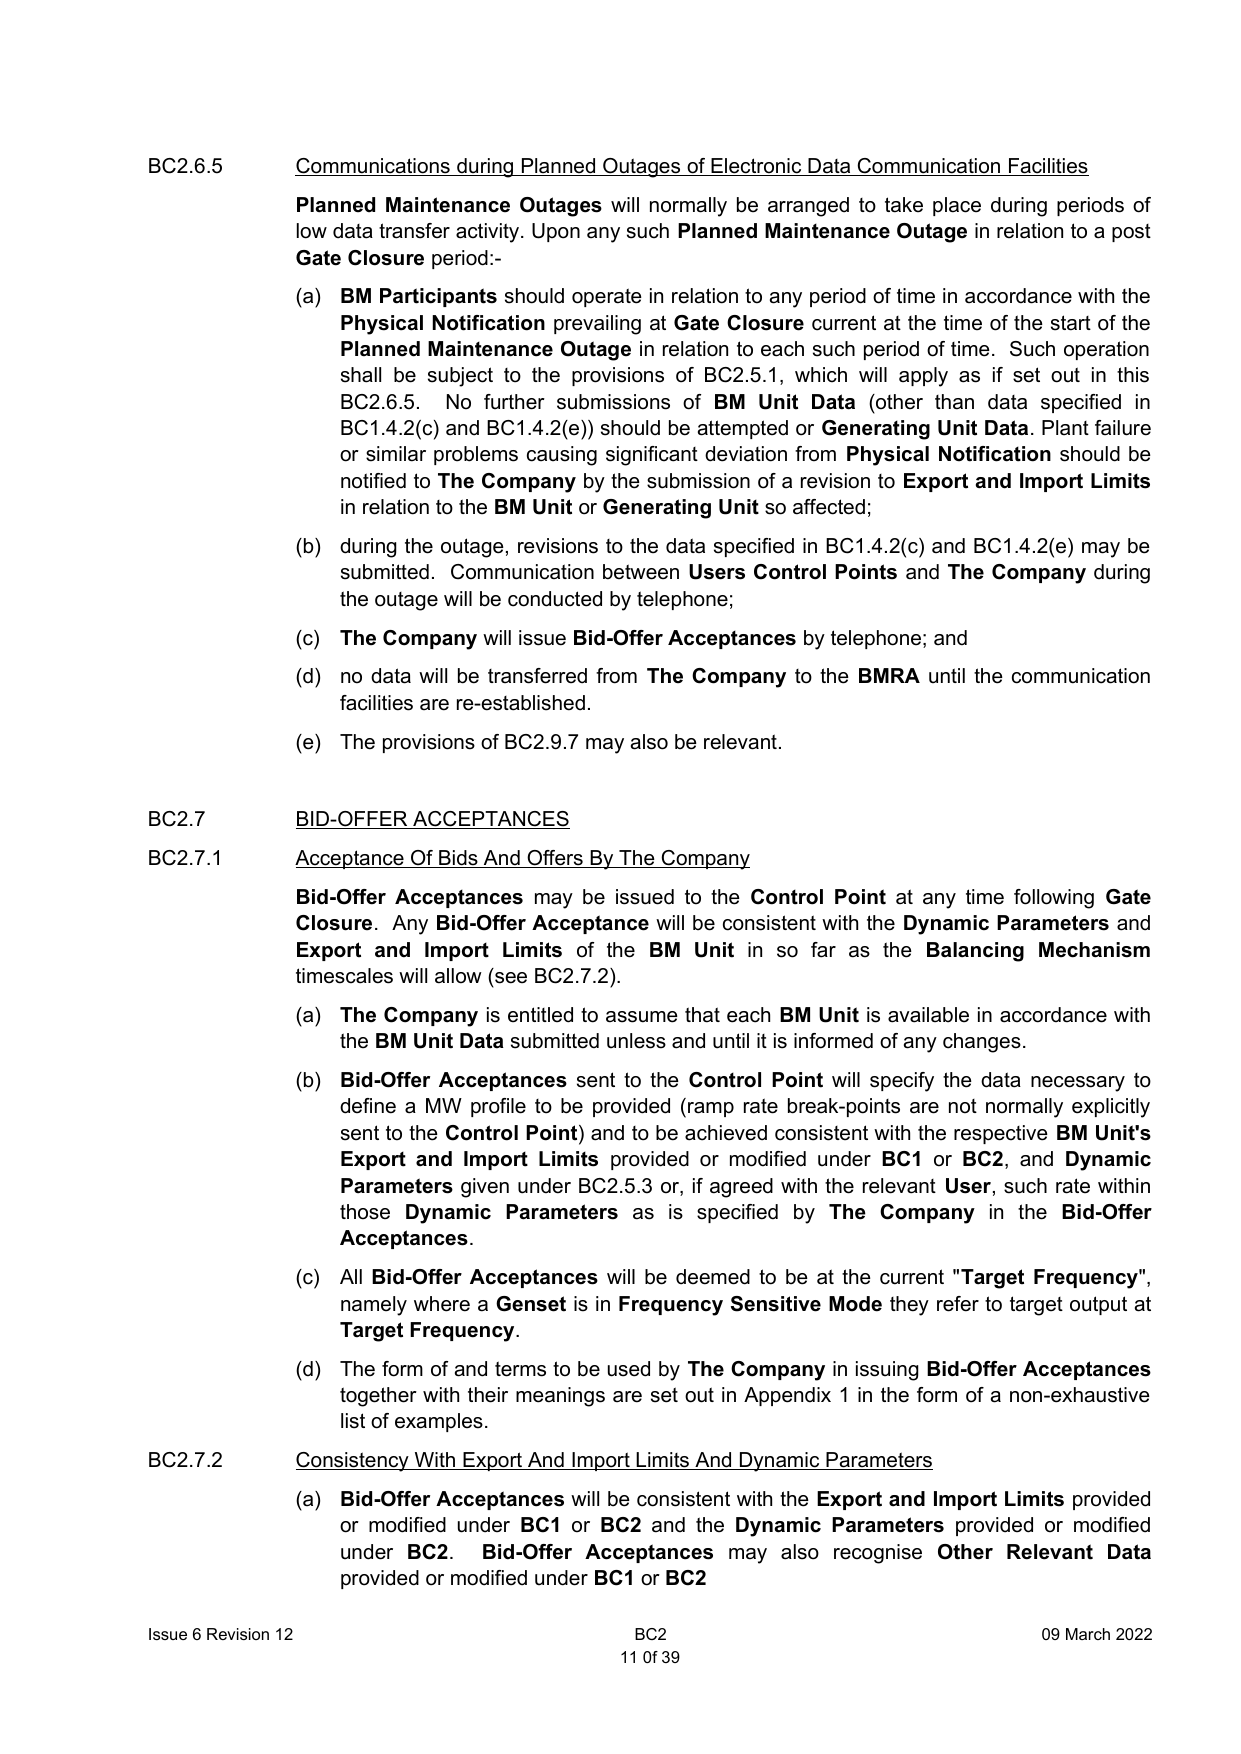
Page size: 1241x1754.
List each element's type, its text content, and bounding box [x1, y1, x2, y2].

text (a) The Company is entitled to assume that each BM Unit is available in accordance with the BM Unit Data submitted unless and until it is informed of any changes. [295, 1003, 1152, 1053]
text (d) The form of and terms to be used by The Company in issuing Bid-Offer Acceptances together with their meanings are set out in Appendix 1 in the form of a non-exhaustive list of examples. [295, 1357, 1152, 1433]
text (a) Bid-Offer Acceptances will be consistent with the Export and Import Limits provided or modified under BC1 or BC2 and the Dynamic Parameters provided or modified under BC2. Bid-Offer Acceptances may also recognise Other Relevant Data provided or modified under BC1 or BC2 [295, 1487, 1152, 1590]
text (c) All Bid-Offer Acceptances will be deemed to be at the current "Target Frequency", namely where a Genset is in Frequency Sensitive Mode they refer to target output at Target Frequency. [295, 1265, 1152, 1342]
text BC2.7.1 Acceptance Of Bids And Offers By The Company [148, 846, 1152, 870]
text Planned Maintenance Outages will normally be arranged to take place during periods of low data transfer activity. Upon any such Planned Maintenance Outage in relation to a post Gate Closure period:- [148, 193, 1152, 269]
text (d) no data will be transferred from The Company to the BMRA until the communication facilities are re-established. [295, 664, 1152, 714]
text BC2.7 BID-OFFER ACCEPTANCES [148, 807, 1152, 831]
text (b) Bid-Offer Acceptances sent to the Control Point will specify the data necessary to define a MW profile to be provided (ramp rate break-points are not normally explicitly sent to the Control Point) and to be achieved consistent with the respective BM Unit's Export and Import Limits provided or modified under BC1 or BC2, and Dynamic Parameters given under BC2.5.3 or, if agreed with the relevant User, such rate within those Dynamic Parameters as is specified by The Company in the Bid-Offer Acceptances. [295, 1068, 1152, 1250]
text Bid-Offer Acceptances may be issued to the Control Point at any time following Gate Closure. Any Bid-Offer Acceptance will be consistent with the Dynamic Parameters and Export and Import Limits of the BM Unit in so far as the Balancing Mechanism timescales will allow (see BC2.7.2). [148, 885, 1152, 988]
text (e) The provisions of BC2.9.7 may also be relevant. [295, 729, 1152, 753]
text BC2.7.2 Consistency With Export And Import Limits And Dynamic Parameters [148, 1448, 1152, 1472]
text (a) BM Participants should operate in relation to any period of time in accordance with the Physical Notification prevailing at Gate Closure current at the time of the start of the Planned Maintenance Outage in relation to each such period of time. Such operation shall be subject to the provisions of BC2.5.1, which will apply as if set out in this BC2.6.5. No further submissions of BM Unit Data (other than data specified in BC1.4.2(c) and BC1.4.2(e)) should be attempted or Generating Unit Data. Plant failure or similar problems causing significant deviation from Physical Notification should be notified to The Company by the submission of a revision to Export and Import Limits in relation to the BM Unit or Generating Unit so affected; [295, 284, 1152, 519]
text (b) during the outage, revisions to the data specified in BC1.4.2(c) and BC1.4.2(e) may be submitted. Communication between Users Control Points and The Company during the outage will be conducted by telephone; [295, 534, 1152, 611]
text BC2.6.5 Communications during Planned Outages of Electronic Data Communication Facilities [148, 154, 1152, 178]
text (c) The Company will issue Bid-Offer Acceptances by telephone; and [295, 625, 1152, 649]
